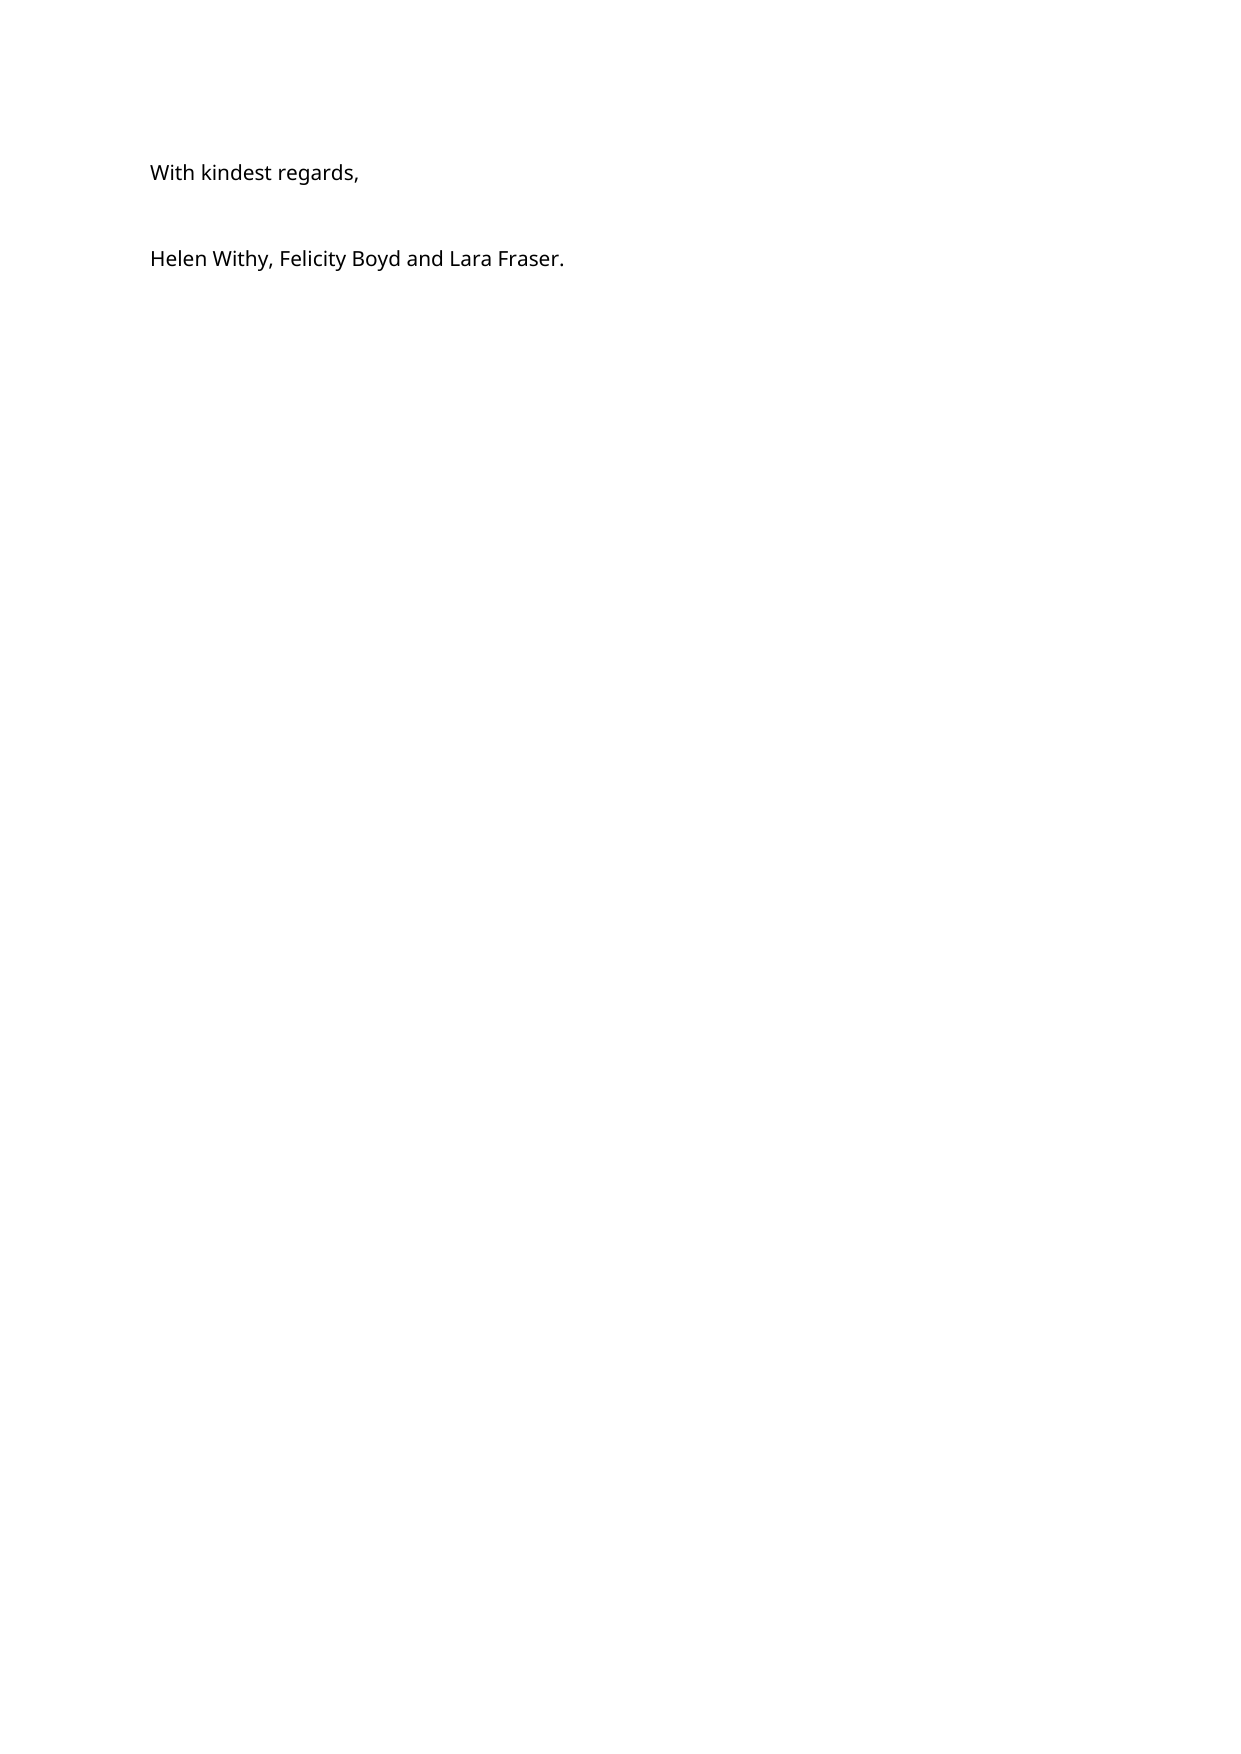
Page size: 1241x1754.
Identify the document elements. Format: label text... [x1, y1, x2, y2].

text With kindest regards, [150, 158, 1090, 186]
text Helen Withy, Felicity Boyd and Lara Fraser. [150, 244, 1090, 272]
